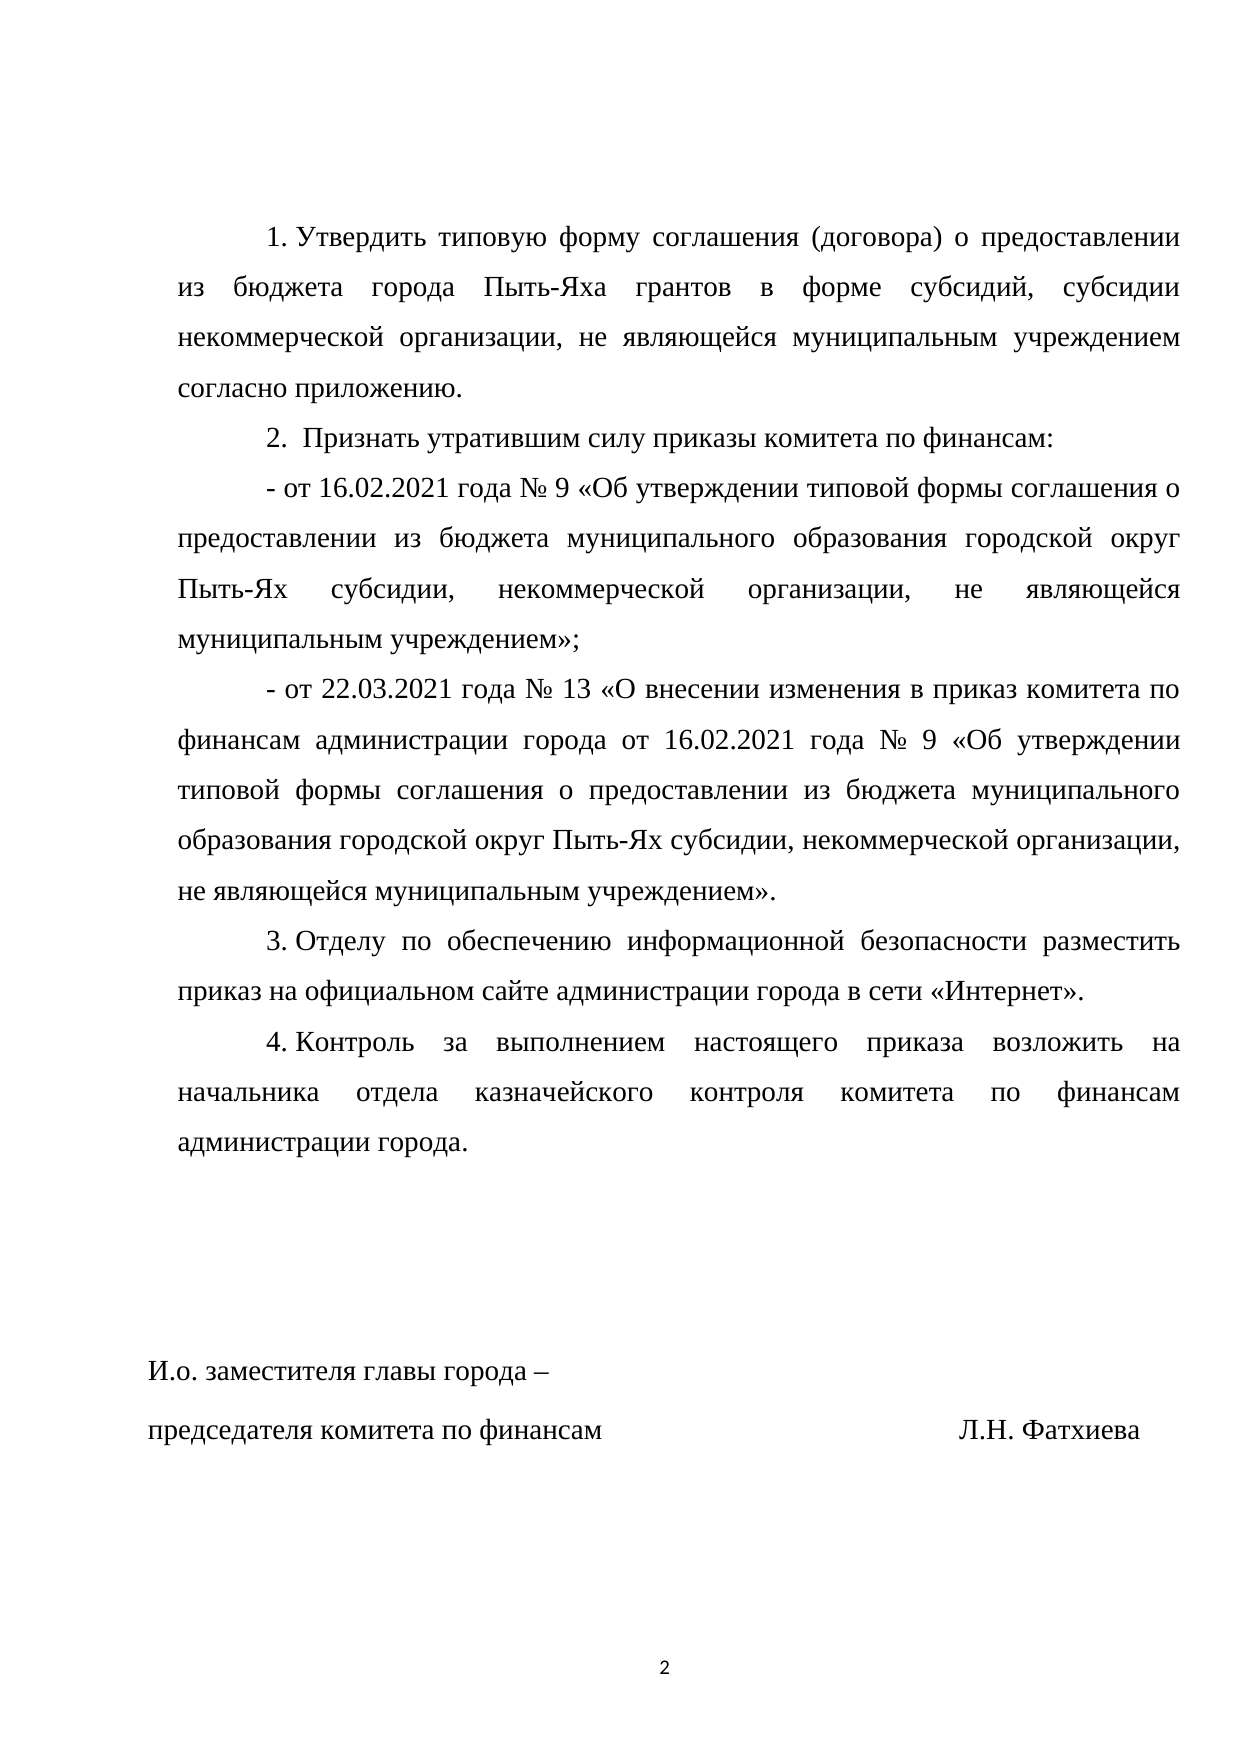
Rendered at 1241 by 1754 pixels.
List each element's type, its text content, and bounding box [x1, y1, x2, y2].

list Признать утратившим силу приказы комитета по финансам: [177, 420, 1181, 453]
text - от 16.02.2021 года № 9 «Об утверждении типовой формы соглашения о предоставлении из бюджета муниципального образования городской округ Пыть-Ях субсидии, некоммерческой организации, не являющейся муниципальным учреждением»; [177, 470, 1181, 655]
text - от 22.03.2021 года № 13 «О внесении изменения в приказ комитета по финансам администрации города от 16.02.2021 года № 9 «Об утверждении типовой формы соглашения о предоставлении из бюджета муниципального образования городской округ Пыть-Ях субсидии, некоммерческой организации, не являющейся муниципальным учреждением». [177, 672, 1181, 906]
text И.о. заместителя главы города – [148, 1353, 1181, 1386]
text председателя комитета по финансам Л.Н. Фатхиева [148, 1412, 1181, 1446]
list Отделу по обеспечению информационной безопасности разместить приказ на официальном сайте администрации города в сети «Интернет». [177, 923, 1181, 1007]
list Утвердить типовую форму соглашения (договора) о предоставлении из бюджета города Пыть-Яха грантов в форме субсидий, субсидии некоммерческой организации, не являющейся муниципальным учреждением согласно приложению. [177, 219, 1181, 403]
list Контроль за выполнением настоящего приказа возложить на начальника отдела казначейского контроля комитета по финансам администрации города. [177, 1024, 1181, 1158]
